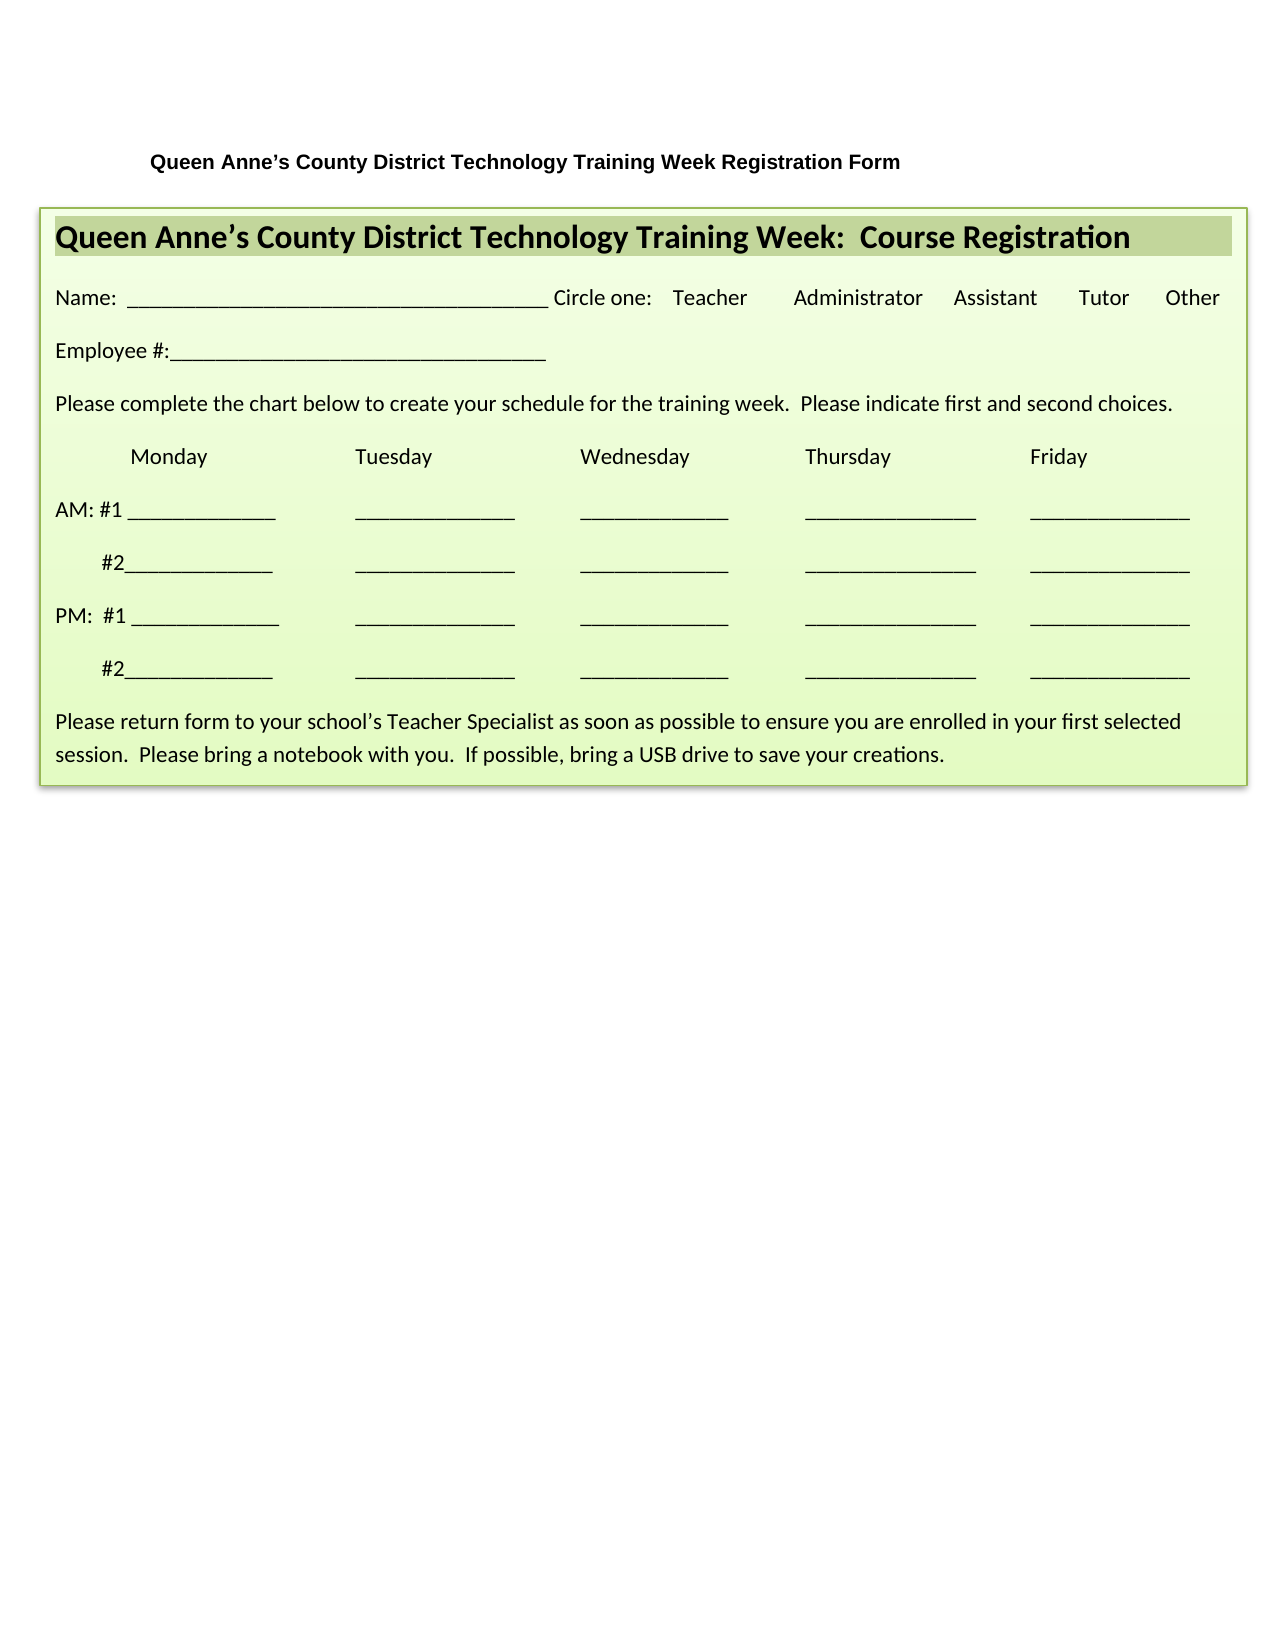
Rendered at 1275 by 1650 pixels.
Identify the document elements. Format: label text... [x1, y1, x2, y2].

text Queen Anne’s County District Technology Training Week Registration Form [150, 150, 1125, 174]
